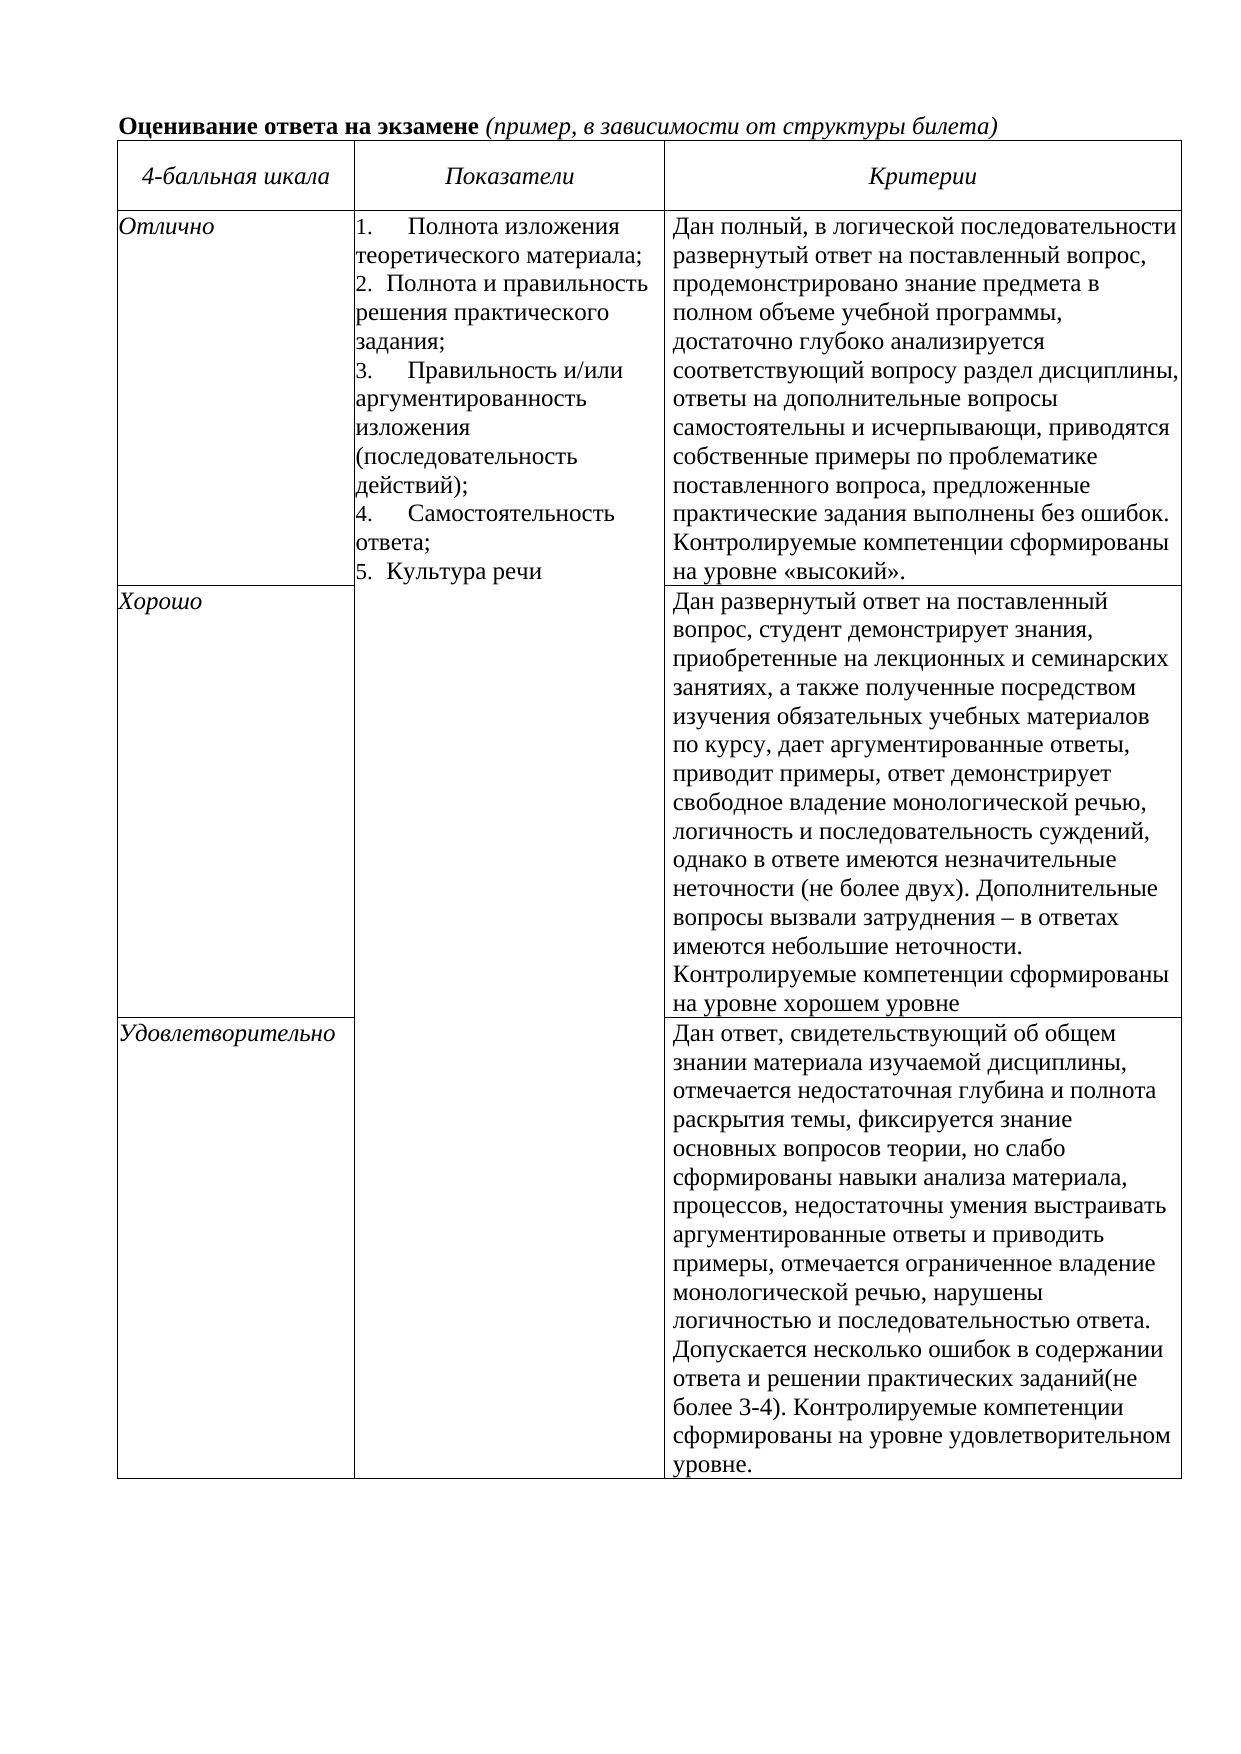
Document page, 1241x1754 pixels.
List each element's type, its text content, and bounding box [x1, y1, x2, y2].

table_header 4-балльная шкала [118, 141, 354, 210]
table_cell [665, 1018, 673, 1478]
table_header Показатели [355, 141, 664, 210]
table_cell Полнота изложения теоретического материала; Полнота и правильность решения практического задания; Правильность и/или аргументированность изложения (последовательность действий); Самостоятельность ответа; Культура речи [355, 211, 664, 1478]
table_cell Хорошо [118, 586, 354, 1017]
table_header Критерии [665, 141, 1181, 210]
table_cell Удовлетворительно [118, 1018, 354, 1478]
table_cell Отлично [118, 211, 354, 585]
table_cell Дан ответ, свидетельствующий об общем знании материала изучаемой дисциплины, отмечается недостаточная глубина и полнота раскрытия темы, фиксируется знание основных вопросов теории, но слабо сформированы навыки анализа материала, процессов, недостаточны умения выстраивать аргументированные ответы и приводить примеры, отмечается ограниченное владение монологической речью, нарушены логичностью и последовательностью ответа. Допускается несколько ошибок в содержании ответа и решении практических заданий(не более 3-4). Контролируемые компетенции сформированы на уровне удовлетворительном уровне. [753, 1018, 1181, 1478]
table_cell Дан развернутый ответ на поставленный вопрос, студент демонстрирует знания, приобретенные на лекционных и семинарских занятиях, а также полученные посредством изучения обязательных учебных материалов по курсу, дает аргументированные ответы, приводит примеры, ответ демонстрирует свободное владение монологической речью, логичность и последовательность суждений, однако в ответе имеются незначительные неточности (не более двух). Дополнительные вопросы вызвали затруднения – в ответах имеются небольшие неточности. Контролируемые компетенции сформированы на уровне хорошем уровне [665, 586, 1181, 1017]
table_cell Дан полный, в логической последовательности развернутый ответ на поставленный вопрос, продемонстрировано знание предмета в полном объеме учебной программы, достаточно глубоко анализируется соответствующий вопросу раздел дисциплины, ответы на дополнительные вопросы самостоятельны и исчерпывающи, приводятся собственные примеры по проблематике поставленного вопроса, предложенные практические задания выполнены без ошибок. Контролируемые компетенции сформированы на уровне «высокий». [665, 211, 1181, 585]
text Оценивание ответа на экзамене (пример, в зависимости от структуры билета) [118, 111, 1181, 140]
